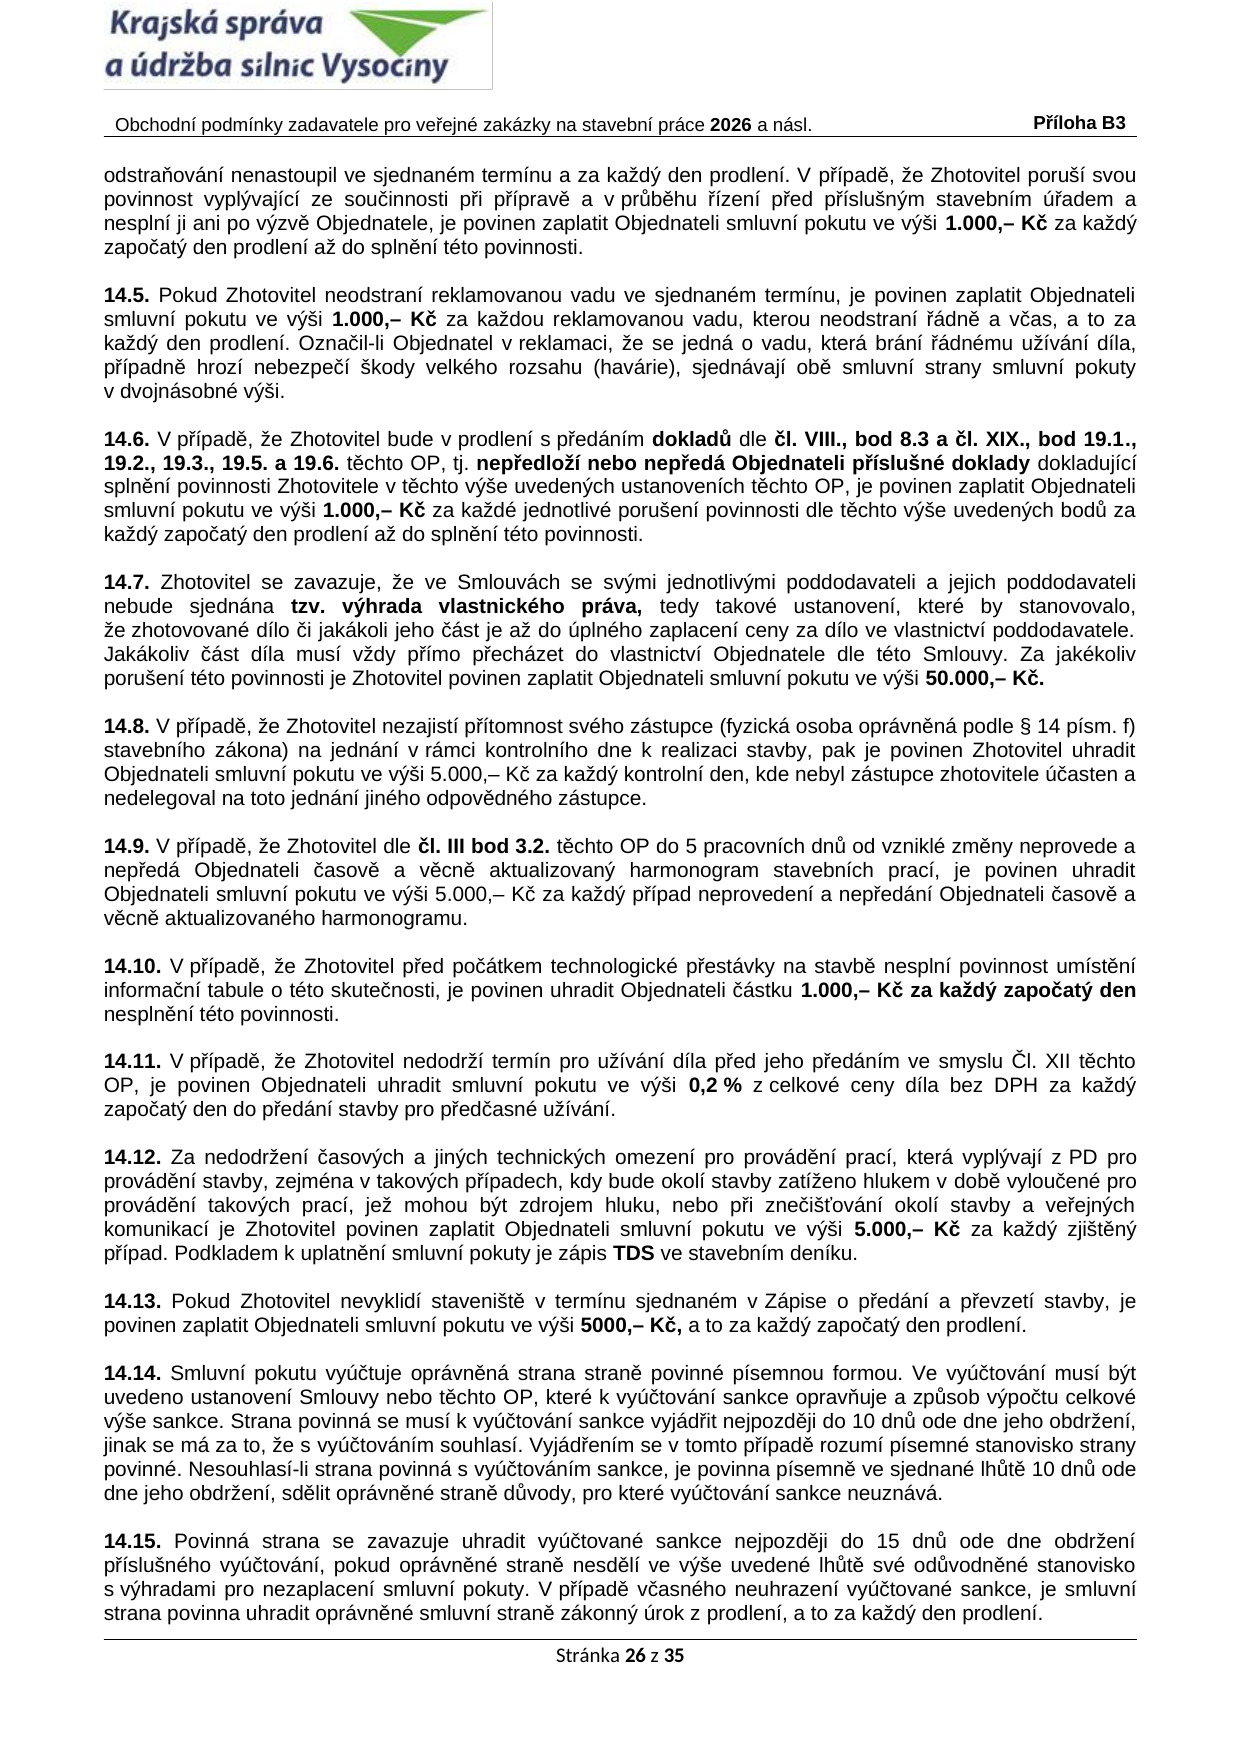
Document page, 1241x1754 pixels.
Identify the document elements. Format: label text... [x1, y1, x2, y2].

list 14.10. V případě, že Zhotovitel před počátkem technologické přestávky na stavbě nesplní povinnost umístění informační tabule o této skutečnosti, je povinen uhradit Objednateli částku 1.000,– Kč za každý započatý den nesplnění této povinnosti. [103, 953, 1137, 1025]
text 14.5. Pokud Zhotovitel neodstraní reklamovanou vadu ve sjednaném termínu, je povinen zaplatit Objednateli smluvní pokutu ve výši 1.000,– Kč za každou reklamovanou vadu, kterou neodstraní řádně a včas, a to za každý den prodlení. Označil-li Objednatel v reklamaci, že se jedná o vadu, která brání řádnému užívání díla, případně hrozí nebezpečí škody velkého rozsahu (havárie), sjednávají obě smluvní strany smluvní pokuty v dvojnásobné výši. [103, 283, 1137, 402]
text 14.15. Povinná strana se zavazuje uhradit vyúčtované sankce nejpozději do 15 dnů ode dne obdržení příslušného vyúčtování, pokud oprávněné straně nesdělí ve výše uvedené lhůtě své odůvodněné stanovisko s výhradami pro nezaplacení smluvní pokuty. V případě včasného neuhrazení vyúčtované sankce, je smluvní strana povinna uhradit oprávněné smluvní straně zákonný úrok z prodlení, a to za každý den prodlení. [103, 1528, 1137, 1624]
picture [103, 2, 494, 91]
text 14.12. Za nedodržení časových a jiných technických omezení pro provádění prací, která vyplývají z PD pro provádění stavby, zejména v takových případech, kdy bude okolí stavby zatíženo hlukem v době vyloučené pro provádění takových prací, jež mohou být zdrojem hluku, nebo při znečišťování okolí stavby a veřejných komunikací je Zhotovitel povinen zaplatit Objednateli smluvní pokutu ve výši 5.000,– Kč za každý zjištěný případ. Podkladem k uplatnění smluvní pokuty je zápis TDS ve stavebním deníku. [103, 1145, 1137, 1265]
text 14.13. Pokud Zhotovitel nevyklidí staveniště v termínu sjednaném v Zápise o předání a převzetí stavby, je povinen zaplatit Objednateli smluvní pokutu ve výši 5000,– Kč, a to za každý započatý den prodlení. [103, 1289, 1137, 1337]
list 14.11. V případě, že Zhotovitel nedodrží termín pro užívání díla před jeho předáním ve smyslu Čl. XII těchto OP, je povinen Objednateli uhradit smluvní pokutu ve výši 0,2 % z celkové ceny díla bez DPH za každý započatý den do předání stavby pro předčasné užívání. [103, 1049, 1137, 1121]
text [103, 163, 1137, 259]
list 14.8. V případě, že Zhotovitel nezajistí přítomnost svého zástupce (fyzická osoba oprávněná podle § 14 písm. f) stavebního zákona) na jednání v rámci kontrolního dne k realizaci stavby, pak je povinen Zhotovitel uhradit Objednateli smluvní pokutu ve výši 5.000,– Kč za každý kontrolní den, kde nebyl zástupce zhotovitele účasten a nedelegoval na toto jednání jiného odpovědného zástupce. [103, 714, 1137, 810]
text 14.14. Smluvní pokutu vyúčtuje oprávněná strana straně povinné písemnou formou. Ve vyúčtování musí být uvedeno ustanovení Smlouvy nebo těchto OP, které k vyúčtování sankce opravňuje a způsob výpočtu celkové výše sankce. Strana povinná se musí k vyúčtování sankce vyjádřit nejpozději do 10 dnů ode dne jeho obdržení, jinak se má za to, že s vyúčtováním souhlasí. Vyjádřením se v tomto případě rozumí písemné stanovisko strany povinné. Nesouhlasí-li strana povinná s vyúčtováním sankce, je povinna písemně ve sjednané lhůtě 10 dnů ode dne jeho obdržení, sdělit oprávněné straně důvody, pro které vyúčtování sankce neuznává. [103, 1361, 1137, 1504]
list 14.9. V případě, že Zhotovitel dle čl. III bod 3.2. těchto OP do 5 pracovních dnů od vzniklé změny neprovede a nepředá Objednateli časově a věcně aktualizovaný harmonogram stavebních prací, je povinen uhradit Objednateli smluvní pokutu ve výši 5.000,– Kč za každý případ neprovedení a nepředání Objednateli časově a věcně aktualizovaného harmonogramu. [103, 834, 1137, 929]
list 14.7. Zhotovitel se zavazuje, že ve Smlouvách se svými jednotlivými poddodavateli a jejich poddodavateli nebude sjednána tzv. výhrada vlastnického práva, tedy takové ustanovení, které by stanovovalo, že zhotovované dílo či jakákoli jeho část je až do úplného zaplacení ceny za dílo ve vlastnictví poddodavatele. Jakákoliv část díla musí vždy přímo přecházet do vlastnictví Objednatele dle této Smlouvy. Za jakékoliv porušení této povinnosti je Zhotovitel povinen zaplatit Objednateli smluvní pokutu ve výši 50.000,– Kč. [103, 570, 1137, 690]
text 14.6. V případě, že Zhotovitel bude v prodlení s předáním dokladů dle čl. VIII., bod 8.3 a čl. XIX., bod 19.1., 19.2., 19.3., 19.5. a 19.6. těchto OP, tj. nepředloží nebo nepředá Objednateli příslušné doklady dokladující splnění povinnosti Zhotovitele v těchto výše uvedených ustanoveních těchto OP, je povinen zaplatit Objednateli smluvní pokutu ve výši 1.000,– Kč za každé jednotlivé porušení povinnosti dle těchto výše uvedených bodů za každý započatý den prodlení až do splnění této povinnosti. [103, 426, 1137, 546]
